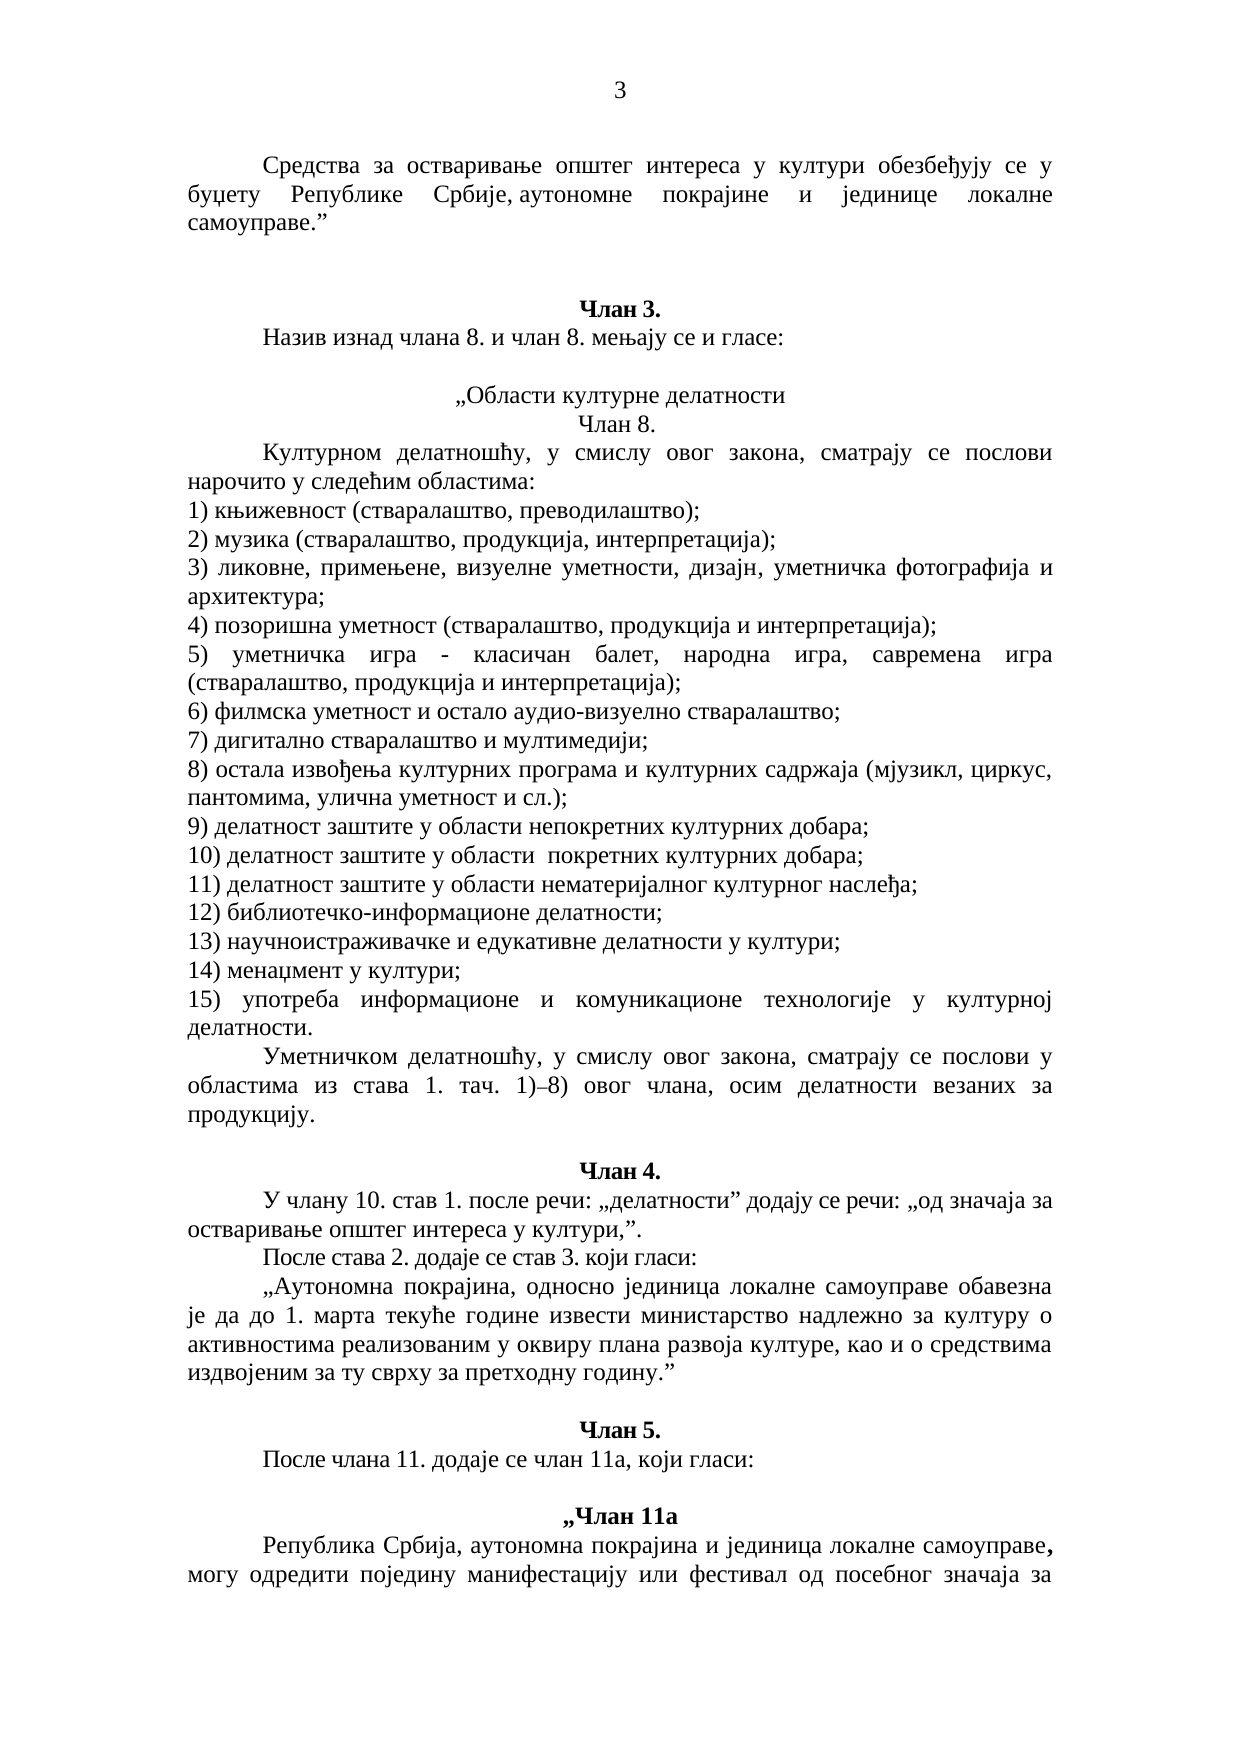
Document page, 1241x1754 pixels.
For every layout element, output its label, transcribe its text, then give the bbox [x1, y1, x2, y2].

text Назив изнад члана 8. и члан 8. мењају се и гласе: [187, 322, 1053, 351]
text Члан 5. [187, 1415, 1053, 1444]
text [187, 1530, 1053, 1587]
text 13) научноистраживачке и едукативне делатности у култури; [187, 926, 1053, 955]
text „Аутономна покрајина, односно јединица локалне самоуправе обавезна је да до 1. марта текуће године извести министарство надлежно за културу о активностима реализованим у оквиру плана развоја културе, као и о средствима издвојеним за ту сврху за претходну годину.” [187, 1271, 1053, 1386]
text 3) ликовне, примењене, визуелне уметности, дизајн, уметничка фотографија и архитектура; [187, 552, 1053, 610]
text У члану 10. став 1. после речи: „делатности” додају се речи: „од значаја за остваривање општег интереса у култури,”. [187, 1185, 1053, 1242]
text „Члан 11а [187, 1501, 1053, 1530]
text 11) делатност заштите у области нематеријалног културног наслеђа; [187, 869, 1053, 897]
text Члан 3. [187, 294, 1053, 322]
text 9) делатност заштите у области непокретних културних добара; [187, 811, 1053, 840]
text 8) остала извођења културних програма и културних садржаја (мјузикл, циркус, пантомима, улична уметност и сл.); [187, 754, 1053, 811]
text 5) уметничка игра - класичан балет, народна игра, савремена игра (стваралаштво, продукција и интерпретација); [187, 639, 1053, 696]
text 7) дигитално стваралаштво и мултимедији; [187, 725, 1053, 754]
text После члана 11. додаје се члан 11а, који гласи: [187, 1444, 1053, 1472]
subtitle Члан 8. [187, 409, 1053, 437]
text 12) библиотечко-информационе делатности; [187, 897, 1053, 926]
text 15) употреба информационе и комуникационе технологије у културној делатности. [187, 984, 1053, 1041]
text 14) менаџмент у култури; [187, 955, 1053, 984]
text 4) позоришна уметност (стваралаштво, продукција и интерпретација); [187, 610, 1053, 639]
text 1) књижевност (стваралаштво, преводилаштво); [187, 495, 1053, 524]
text Културном делатношћу, у смислу овог закона, сматрају се послови нарочито у следећим областима: [187, 437, 1053, 495]
text Средства за остваривање општег интереса у култури обезбеђују се у буџету Републике Србије, аутономне покрајине и јединице локалне самоуправе.” [187, 150, 1053, 236]
text Члан 4. [187, 1156, 1053, 1185]
text 10) делатност заштите у области покретних културних добара; [187, 840, 1053, 869]
text Уметничком делатношћу, у смислу овог закона, сматрају се послови у областима из става 1. тач. 1)–8) овог члана, осим делатности везаних за продукцију. [187, 1041, 1053, 1127]
text 6) филмска уметност и остало аудио-визуелно стваралаштво; [187, 696, 1053, 725]
text 2) музика (стваралаштво, продукција, интерпретација); [187, 524, 1053, 552]
subtitle „Области културне делатности [187, 380, 1053, 409]
text После става 2. додаје се став 3. који гласи: [187, 1242, 1053, 1271]
